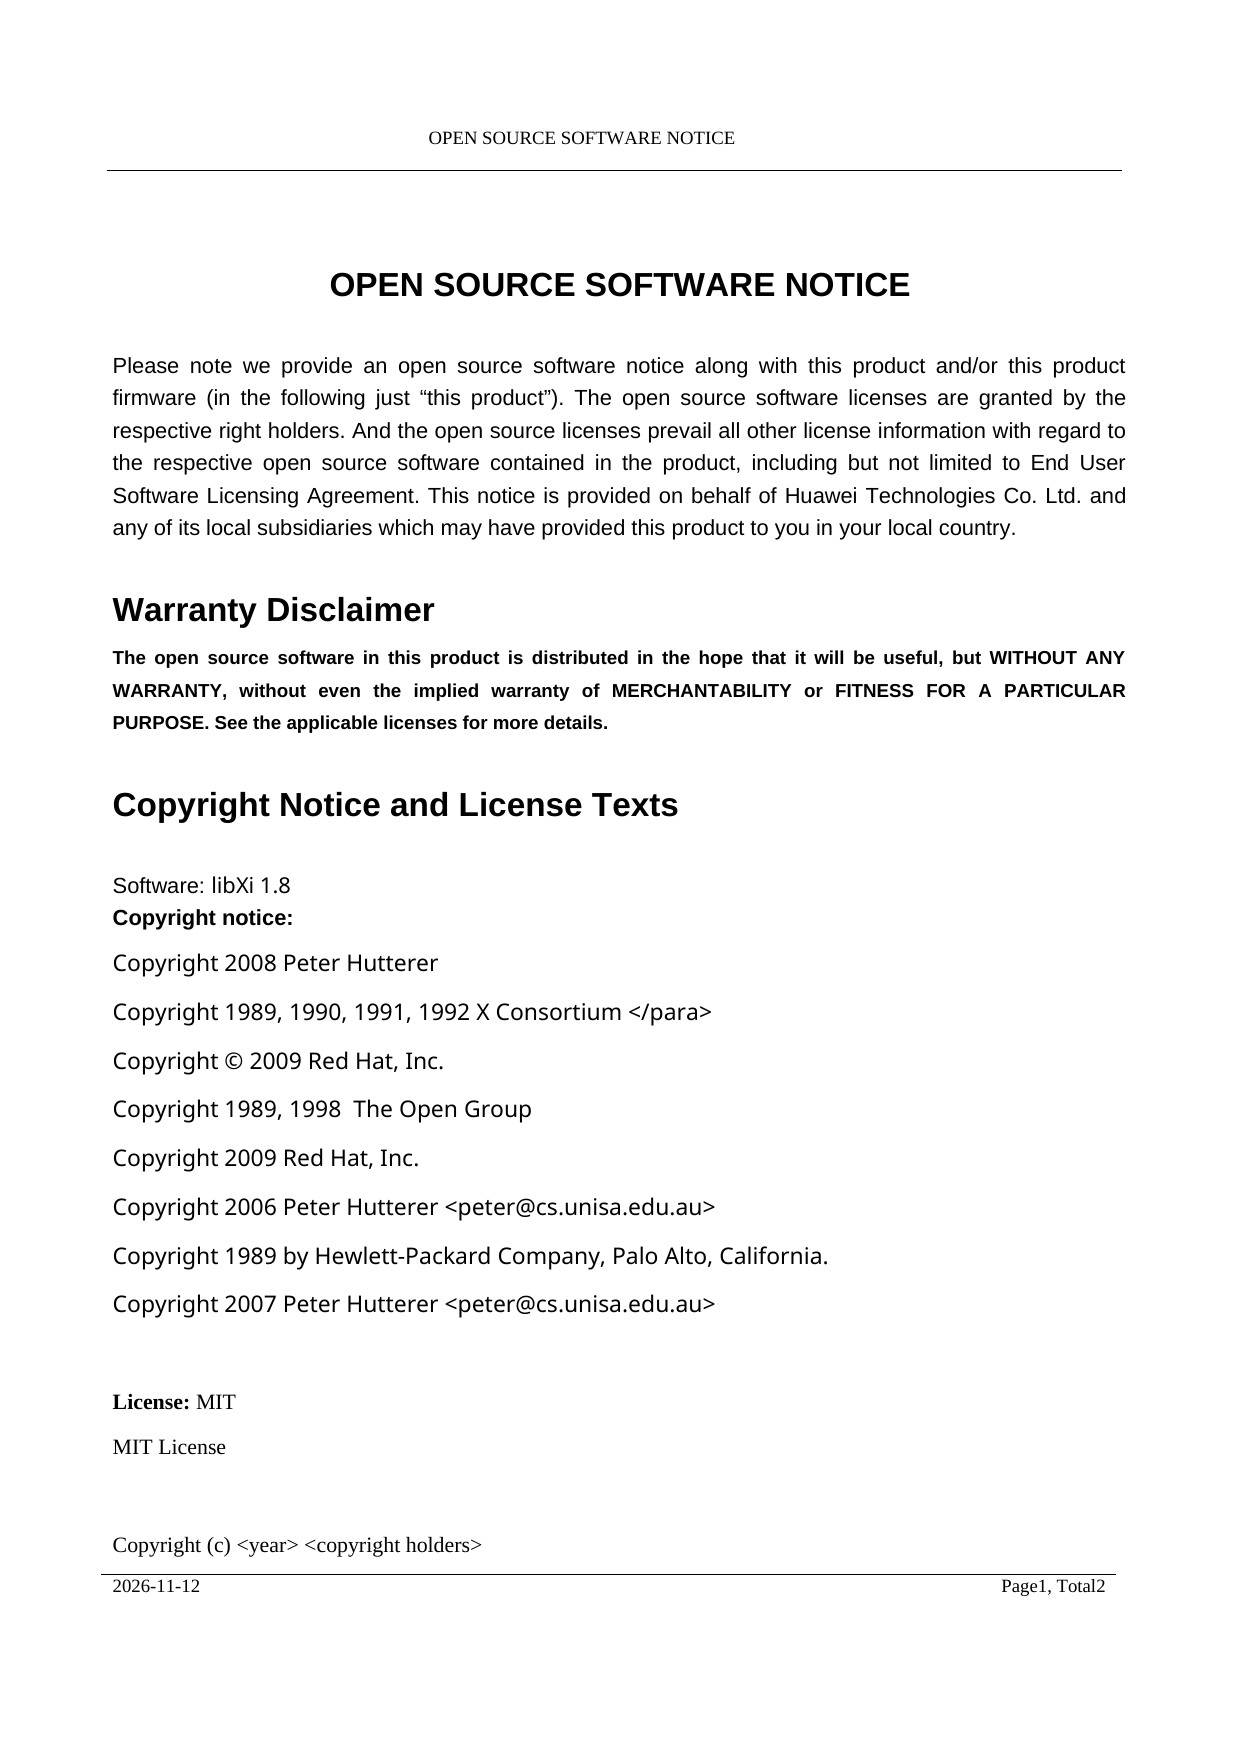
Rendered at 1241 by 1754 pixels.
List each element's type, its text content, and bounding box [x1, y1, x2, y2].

text License: MIT [112, 1385, 1128, 1418]
text Warranty Disclaimer [112, 576, 1128, 641]
text Software: libXi 1.8 [112, 869, 1128, 901]
text Copyright Notice and License Texts [112, 771, 1128, 836]
text OPEN SOURCE SOFTWARE NOTICE [112, 251, 1128, 316]
text Copyright notice: [112, 901, 1128, 934]
text The open source software in this product is distributed in the hope that it will be useful, but WITHOUT ANY WARRANTY, without even the implied warranty of MERCHANTABILITY or FITNESS FOR A PARTICULAR PURPOSE. See the applicable licenses for more details. [112, 641, 1128, 739]
text Copyright 2008 Peter Hutterer Copyright 1989, 1990, 1991, 1992 X Consortium </para> Copyright © 2009 Red Hat, Inc. Copyright 1989, 1998 The Open Group Copyright 2009 Red Hat, Inc. Copyright 2006 Peter Hutterer <peter@cs.unisa.edu.au> Copyright 1989 by Hewlett-Packard Company, Palo Alto, California. Copyright 2007 Peter Hutterer <peter@cs.unisa.edu.au> [112, 947, 1128, 1369]
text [112, 1430, 1128, 1560]
text Please note we provide an open source software notice along with this product and/or this product firmware (in the following just “this product”). The open source software licenses are granted by the respective right holders. And the open source licenses prevail all other license information with regard to the respective open source software contained in the product, including but not limited to End User Software Licensing Agreement. This notice is provided on behalf of Huawei Technologies Co. Ltd. and any of its local subsidiaries which may have provided this product to you in your local country. [112, 349, 1128, 544]
